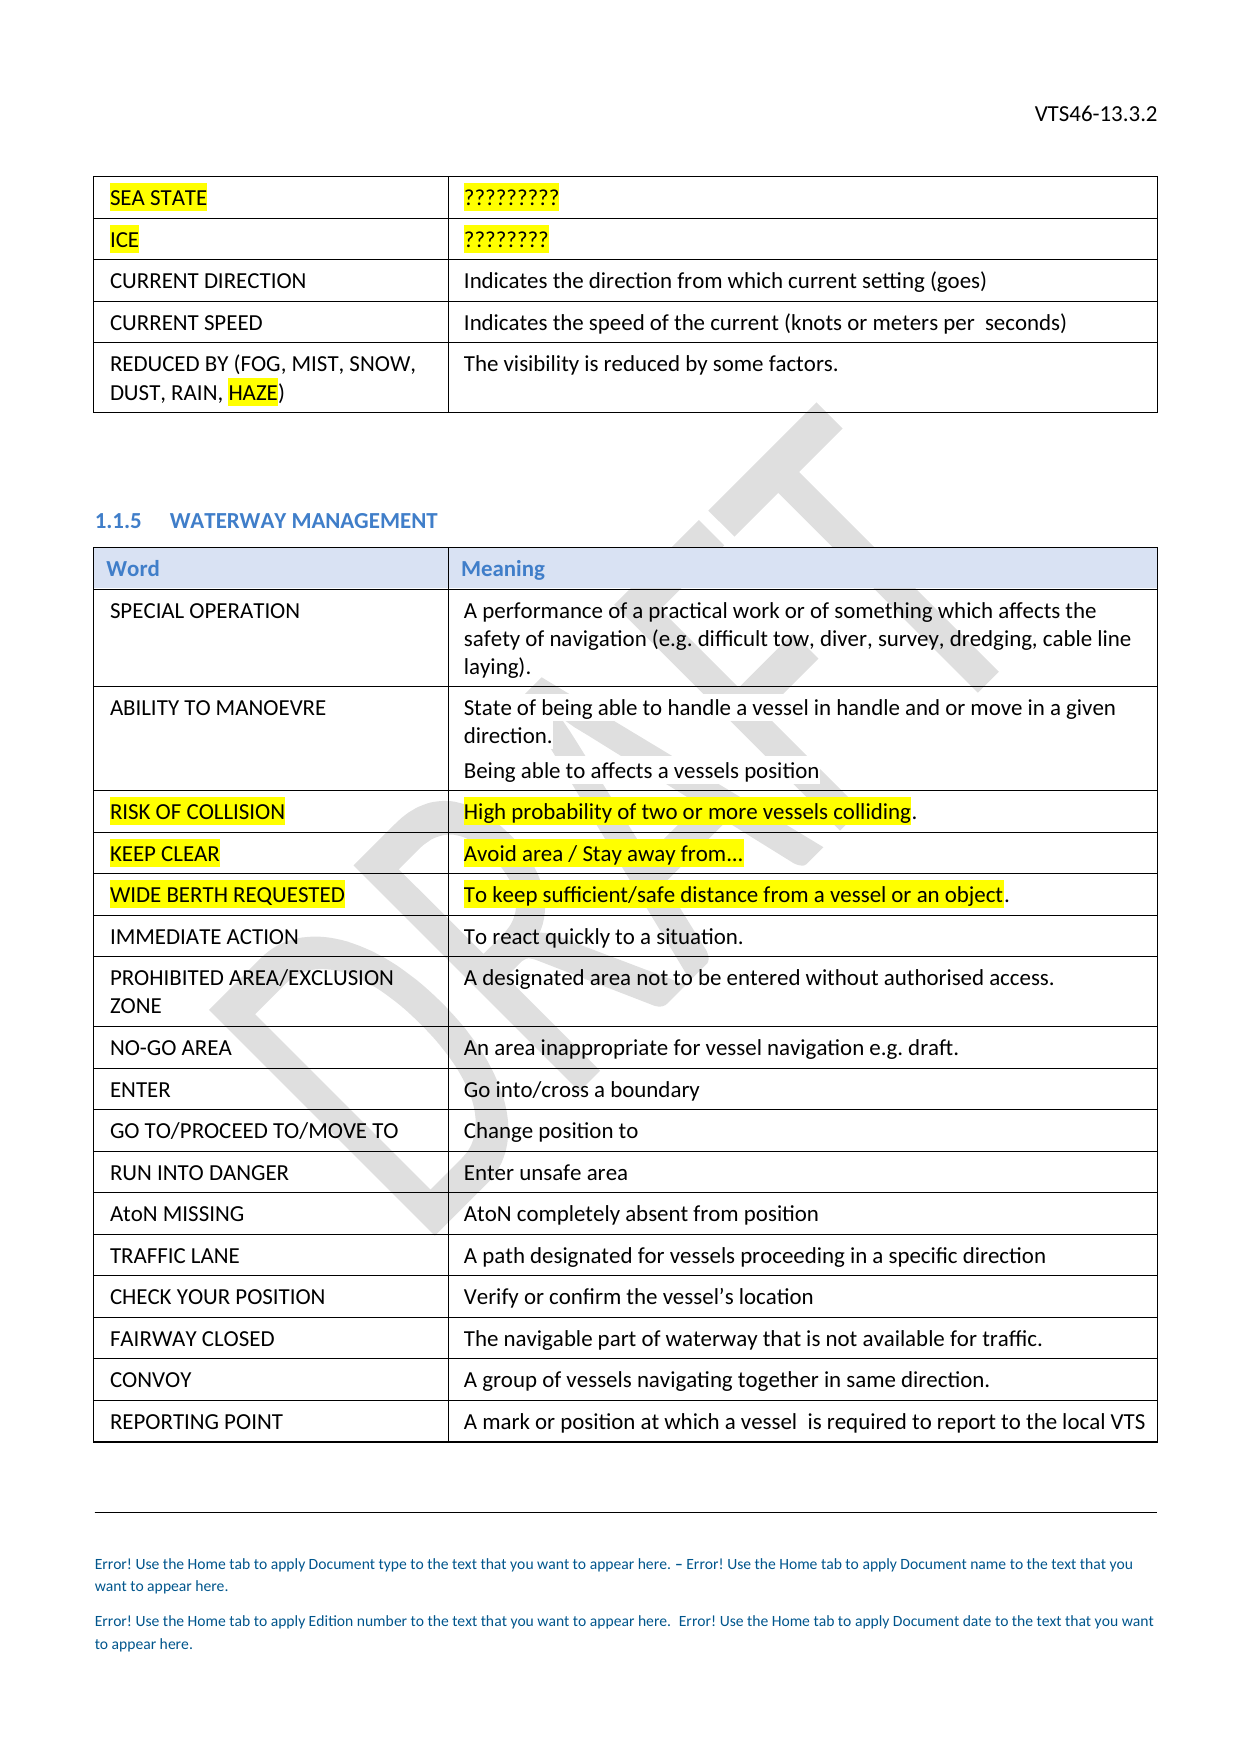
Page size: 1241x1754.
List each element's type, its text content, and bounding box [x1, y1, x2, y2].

table_cell ???????? [449, 219, 1157, 259]
table_cell Avoid area / Stay away from... [449, 833, 1157, 873]
table_cell CURRENT SPEED [94, 302, 448, 342]
table_cell The navigable part of waterway that is not available for traffic. [449, 1318, 1157, 1358]
table_cell A path designated for vessels proceeding in a specific direction [449, 1235, 1157, 1275]
table_cell REDUCED BY (FOG, MIST, SNOW, DUST, RAIN, HAZE) [94, 343, 448, 412]
table_cell RUN INTO DANGER [94, 1152, 448, 1192]
table_cell Change position to [449, 1110, 1157, 1151]
table_cell FAIRWAY CLOSED [94, 1318, 448, 1358]
table_cell CURRENT DIRECTION [94, 260, 448, 301]
table_header Meaning [449, 548, 1157, 588]
table_cell PROHIBITED AREA/EXCLUSION ZONE [94, 957, 448, 1026]
table_cell ENTER [94, 1069, 448, 1109]
table_cell SPECIAL OPERATION [94, 590, 448, 686]
table_cell Enter unsafe area [449, 1152, 1157, 1192]
table_cell ICE [94, 219, 448, 259]
table_cell KEEP CLEAR [94, 833, 448, 873]
table_cell AtoN MISSING [94, 1193, 448, 1234]
table_cell IMMEDIATE ACTION [94, 916, 448, 956]
table_cell High probability of two or more vessels colliding. [449, 791, 1157, 832]
table_cell SEA STATE [94, 177, 448, 218]
table_cell RISK OF COLLISION [94, 791, 448, 832]
subtitle WATERWAY MANAGEMENT [94, 506, 1157, 534]
table_cell To keep sufficient/safe distance from a vessel or an object. [449, 874, 1157, 915]
table_cell An area inappropriate for vessel navigation e.g. draft. [449, 1027, 1157, 1067]
table_cell A group of vessels navigating together in same direction. [449, 1359, 1157, 1400]
table_cell State of being able to handle a vessel in handle and or move in a given direction. Being able to affects a vessels position [449, 687, 1157, 790]
table_cell TRAFFIC LANE [94, 1235, 448, 1275]
table_cell AtoN completely absent from position [449, 1193, 1157, 1234]
table_cell Indicates the speed of the current (knots or meters per seconds) [449, 302, 1157, 342]
table_cell WIDE BERTH REQUESTED [94, 874, 448, 915]
table_cell Verify or confirm the vessel’s location [449, 1276, 1157, 1317]
table_cell ABILITY TO MANOEVRE [94, 687, 448, 790]
table_cell ????????? [449, 177, 1157, 218]
table_cell Indicates the direction from which current setting (goes) [449, 260, 1157, 301]
table_header Word [94, 548, 448, 588]
table_cell Go into/cross a boundary [449, 1069, 1157, 1109]
table_cell NO-GO AREA [94, 1027, 448, 1067]
table_cell To react quickly to a situation. [449, 916, 1157, 956]
table_cell A performance of a practical work or of something which affects the safety of navigation (e.g. difficult tow, diver, survey, dredging, cable line laying). [449, 590, 1157, 686]
table_cell CHECK YOUR POSITION [94, 1276, 448, 1317]
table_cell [449, 1401, 1157, 1441]
table_cell GO TO/PROCEED TO/MOVE TO [94, 1110, 448, 1151]
table_cell The visibility is reduced by some factors. [449, 343, 1157, 412]
table_cell CONVOY [94, 1359, 448, 1400]
table_cell REPORTING POINT [94, 1401, 448, 1441]
table_cell A designated area not to be entered without authorised access. [449, 957, 1157, 1026]
